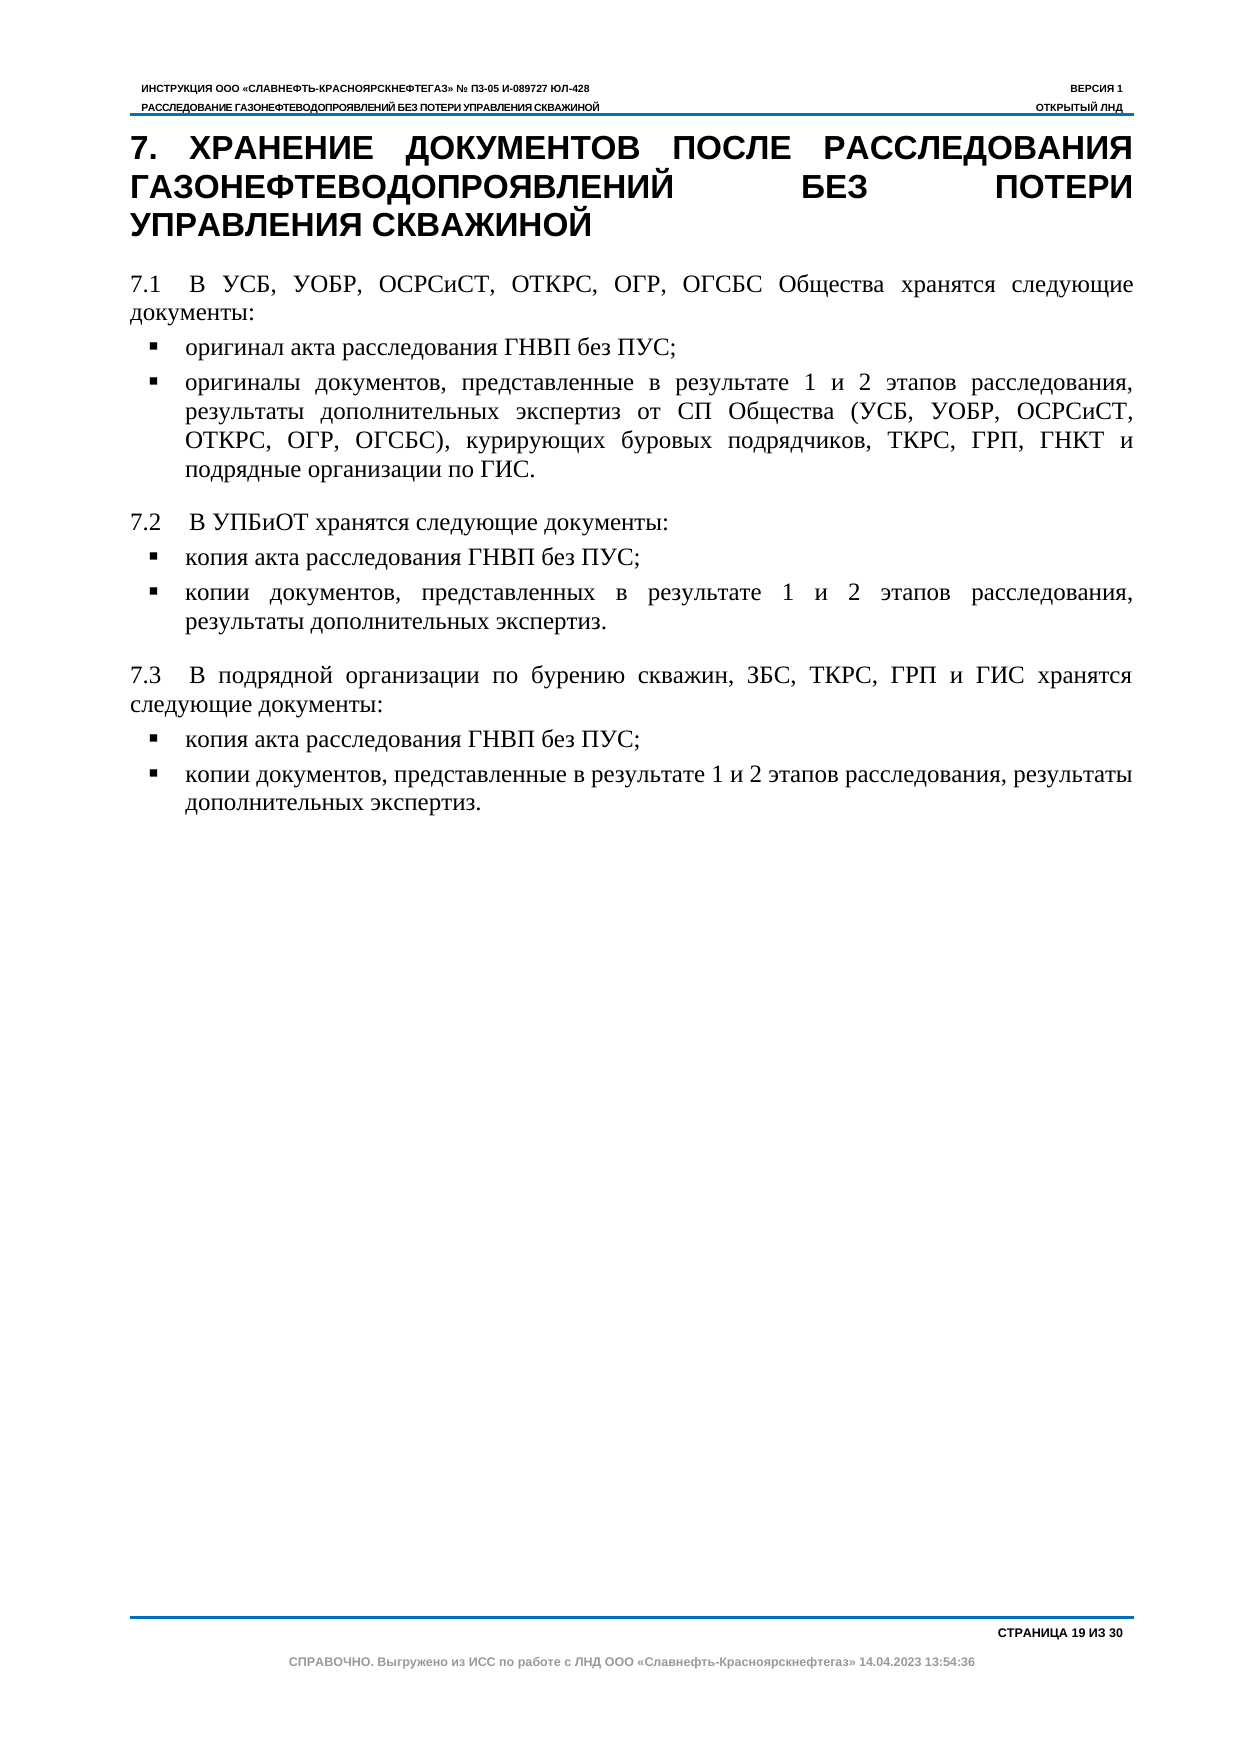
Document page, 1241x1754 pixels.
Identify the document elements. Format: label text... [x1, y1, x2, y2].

list оригиналы документов, представленные в результате 1 и 2 этапов расследования, результаты дополнительных экспертиз от СП Общества (УСБ, УОБР, ОСРСиСТ, ОТКРС, ОГР, ОГСБС), курирующих буровых подрядчиков, ТКРС, ГРП, ГНКТ и подрядные организации по ГИС. [148, 367, 1134, 482]
list копии документов, представленные в результате 1 и 2 этапов расследования, результаты дополнительных экспертиз. [148, 759, 1134, 816]
list копия акта расследования ГНВП без ПУС; [148, 724, 1134, 752]
list В подрядной организации по бурению скважин, ЗБС, ТКРС, ГРП и ГИС хранятся следующие документы: [130, 660, 1134, 717]
subtitle ХРАНЕНИЕ ДОКУМЕНТОВ ПОСЛЕ РАССЛЕДОВАНИЯ ГАЗОНЕФТЕВОДОПРОЯВЛЕНИЙ БЕЗ ПОТЕРИ УПРАВЛЕНИЯ СКВАЖИНОЙ [130, 128, 1134, 244]
list копии документов, представленных в результате 1 и 2 этапов расследования, результаты дополнительных экспертиз. [148, 577, 1134, 635]
list оригинал акта расследования ГНВП без ПУС; [148, 332, 1134, 361]
list копия акта расследования ГНВП без ПУС; [148, 542, 1134, 571]
list В УСБ, УОБР, ОСРСиСТ, ОТКРС, ОГР, ОГСБС Общества хранятся следующие документы: [130, 269, 1134, 326]
list В УПБиОТ хранятся следующие документы: [130, 507, 1134, 536]
